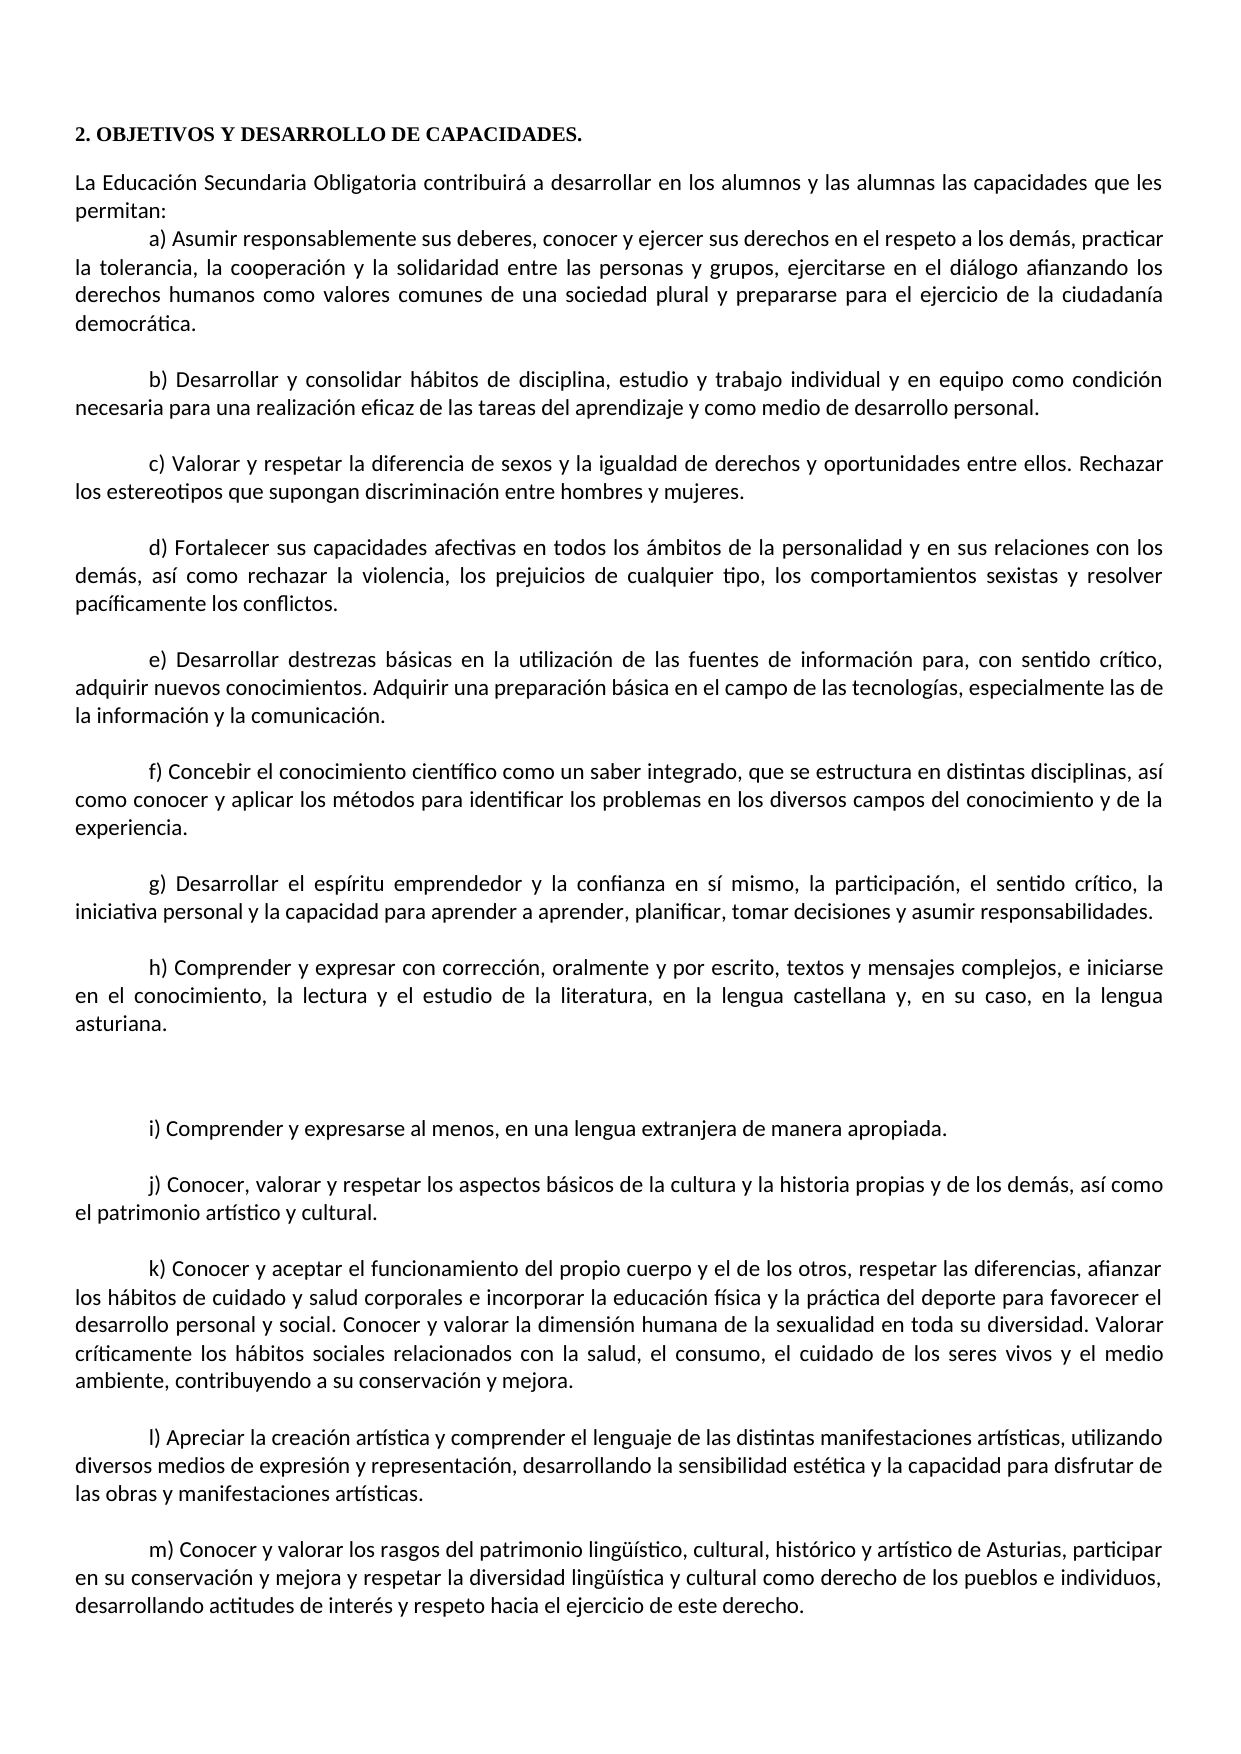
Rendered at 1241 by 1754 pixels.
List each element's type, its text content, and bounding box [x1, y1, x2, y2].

list h) Comprender y expresar con corrección, oralmente y por escrito, textos y mensajes complejos, e iniciarse en el conocimiento, la lectura y el estudio de la literatura, en la lengua castellana y, en su caso, en la lengua asturiana. [75, 953, 1165, 1037]
list a) Asumir responsablemente sus deberes, conocer y ejercer sus derechos en el respeto a los demás, practicar la tolerancia, la cooperación y la solidaridad entre las personas y grupos, ejercitarse en el diálogo afianzando los derechos humanos como valores comunes de una sociedad plural y prepararse para el ejercicio de la ciudadanía democrática. [75, 224, 1165, 337]
list d) Fortalecer sus capacidades afectivas en todos los ámbitos de la personalidad y en sus relaciones con los demás, así como rechazar la violencia, los prejuicios de cualquier tipo, los comportamientos sexistas y resolver pacíficamente los conflictos. [75, 533, 1165, 617]
text La Educación Secundaria Obligatoria contribuirá a desarrollar en los alumnos y las alumnas las capacidades que les permitan: [75, 168, 1165, 224]
list l) Apreciar la creación artística y comprender el lenguaje de las distintas manifestaciones artísticas, utilizando diversos medios de expresión y representación, desarrollando la sensibilidad estética y la capacidad para disfrutar de las obras y manifestaciones artísticas. [75, 1423, 1165, 1507]
text 2. OBJETIVOS Y DESARROLLO DE CAPACIDADES. [75, 122, 1165, 146]
list g) Desarrollar el espíritu emprendedor y la confianza en sí mismo, la participación, el sentido crítico, la iniciativa personal y la capacidad para aprender a aprender, planificar, tomar decisiones y asumir responsabilidades. [75, 869, 1165, 925]
list k) Conocer y aceptar el funcionamiento del propio cuerpo y el de los otros, respetar las diferencias, afianzar los hábitos de cuidado y salud corporales e incorporar la educación física y la práctica del deporte para favorecer el desarrollo personal y social. Conocer y valorar la dimensión humana de la sexualidad en toda su diversidad. Valorar críticamente los hábitos sociales relacionados con la salud, el consumo, el cuidado de los seres vivos y el medio ambiente, contribuyendo a su conservación y mejora. [75, 1254, 1165, 1395]
list c) Valorar y respetar la diferencia de sexos y la igualdad de derechos y oportunidades entre ellos. Rechazar los estereotipos que supongan discriminación entre hombres y mujeres. [75, 449, 1165, 505]
list b) Desarrollar y consolidar hábitos de disciplina, estudio y trabajo individual y en equipo como condición necesaria para una realización eficaz de las tareas del aprendizaje y como medio de desarrollo personal. [75, 365, 1165, 421]
list j) Conocer, valorar y respetar los aspectos básicos de la cultura y la historia propias y de los demás, así como el patrimonio artístico y cultural. [75, 1171, 1165, 1227]
list e) Desarrollar destrezas básicas en la utilización de las fuentes de información para, con sentido crítico, adquirir nuevos conocimientos. Adquirir una preparación básica en el campo de las tecnologías, especialmente las de la información y la comunicación. [75, 645, 1165, 729]
list f) Concebir el conocimiento científico como un saber integrado, que se estructura en distintas disciplinas, así como conocer y aplicar los métodos para identificar los problemas en los diversos campos del conocimiento y de la experiencia. [75, 757, 1165, 841]
list m) Conocer y valorar los rasgos del patrimonio lingüístico, cultural, histórico y artístico de Asturias, participar en su conservación y mejora y respetar la diversidad lingüística y cultural como derecho de los pueblos e individuos, desarrollando actitudes de interés y respeto hacia el ejercicio de este derecho. [75, 1535, 1165, 1619]
list i) Comprender y expresarse al menos, en una lengua extranjera de manera apropiada. [75, 1114, 1165, 1142]
